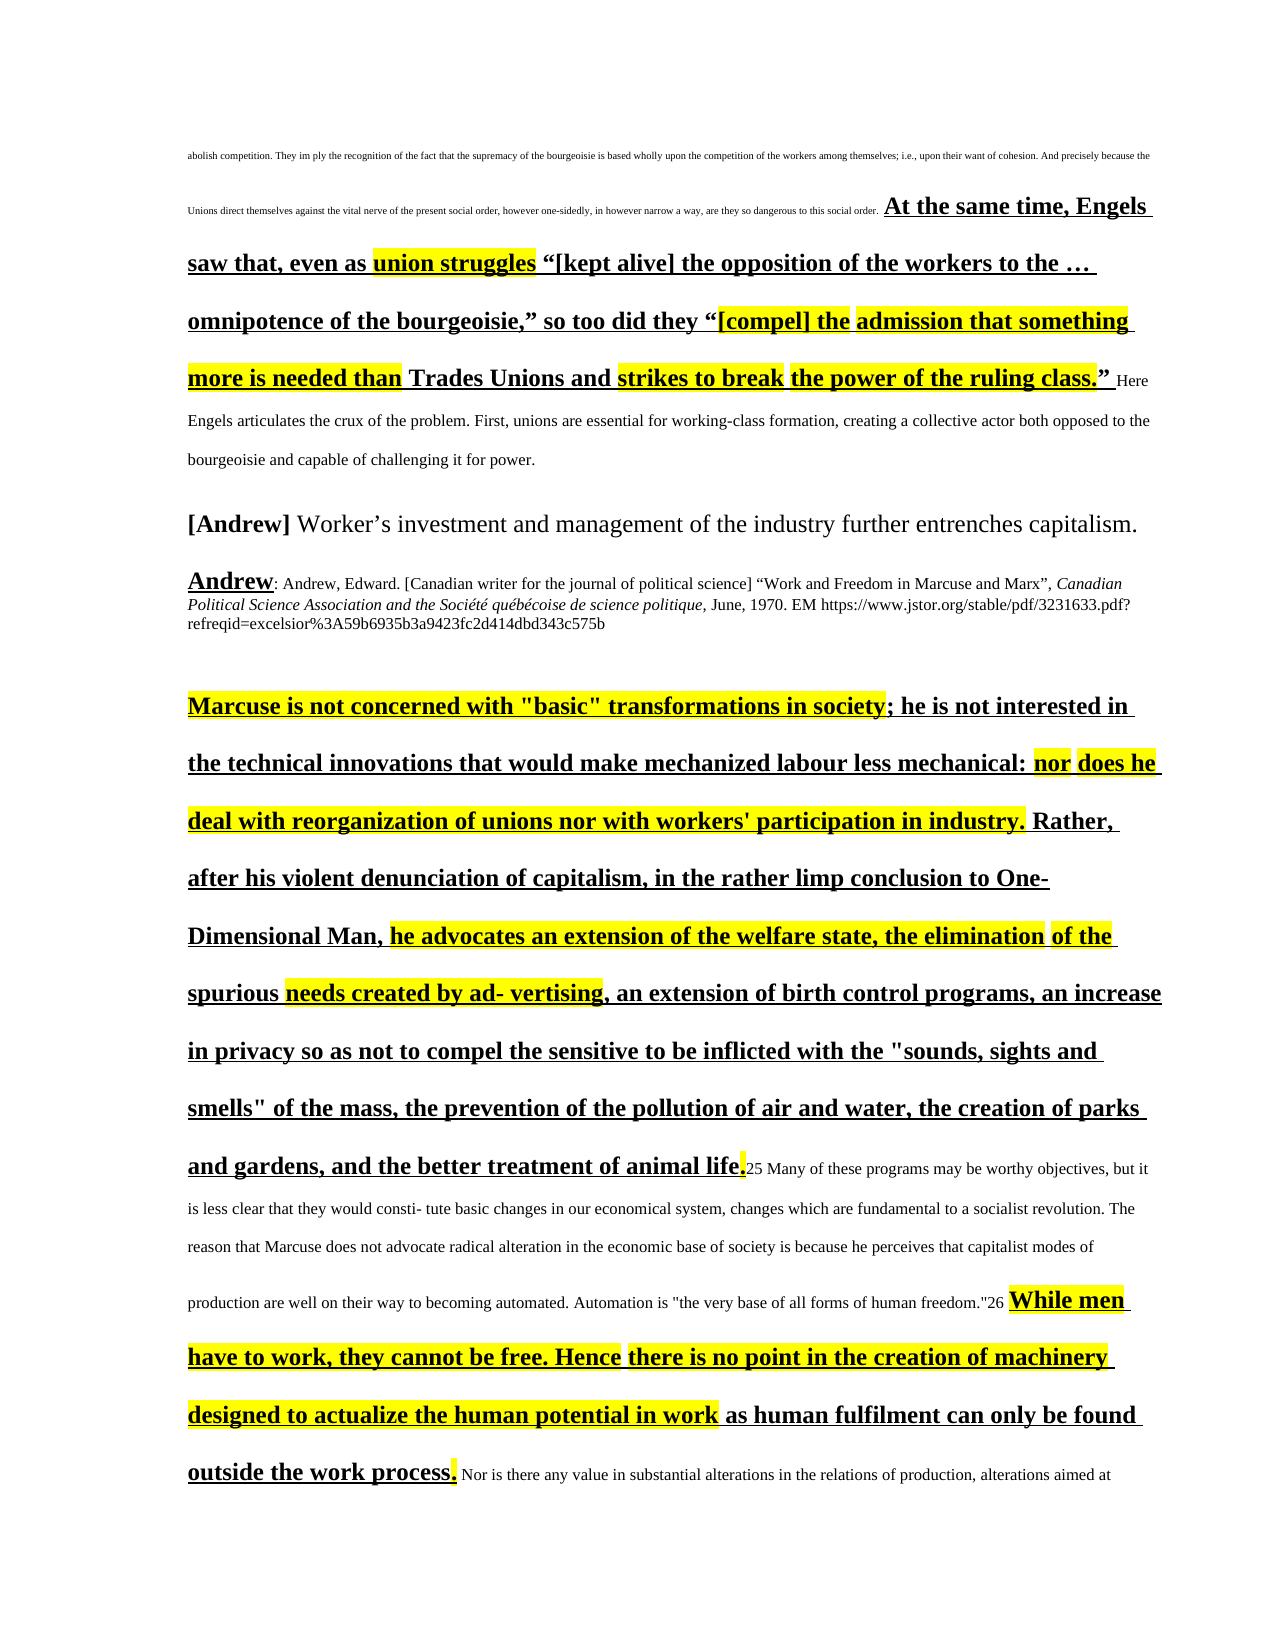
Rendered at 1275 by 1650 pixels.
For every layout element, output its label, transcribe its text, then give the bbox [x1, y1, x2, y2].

text Andrew: Andrew, Edward. [Canadian writer for the journal of political science] “Work and Freedom in Marcuse and Marx”, Canadian Political Science Association and the Société québécoise de science politique, June, 1970. EM https://www.jstor.org/stable/pdf/3231633.pdf?refreqid=excelsior%3A59b6935b3a9423fc2d414dbd343c575b [187, 566, 1162, 633]
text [187, 150, 1162, 469]
subtitle [Andrew] Worker’s investment and management of the industry further entrenches capitalism. [187, 509, 1162, 537]
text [187, 1004, 1162, 1486]
